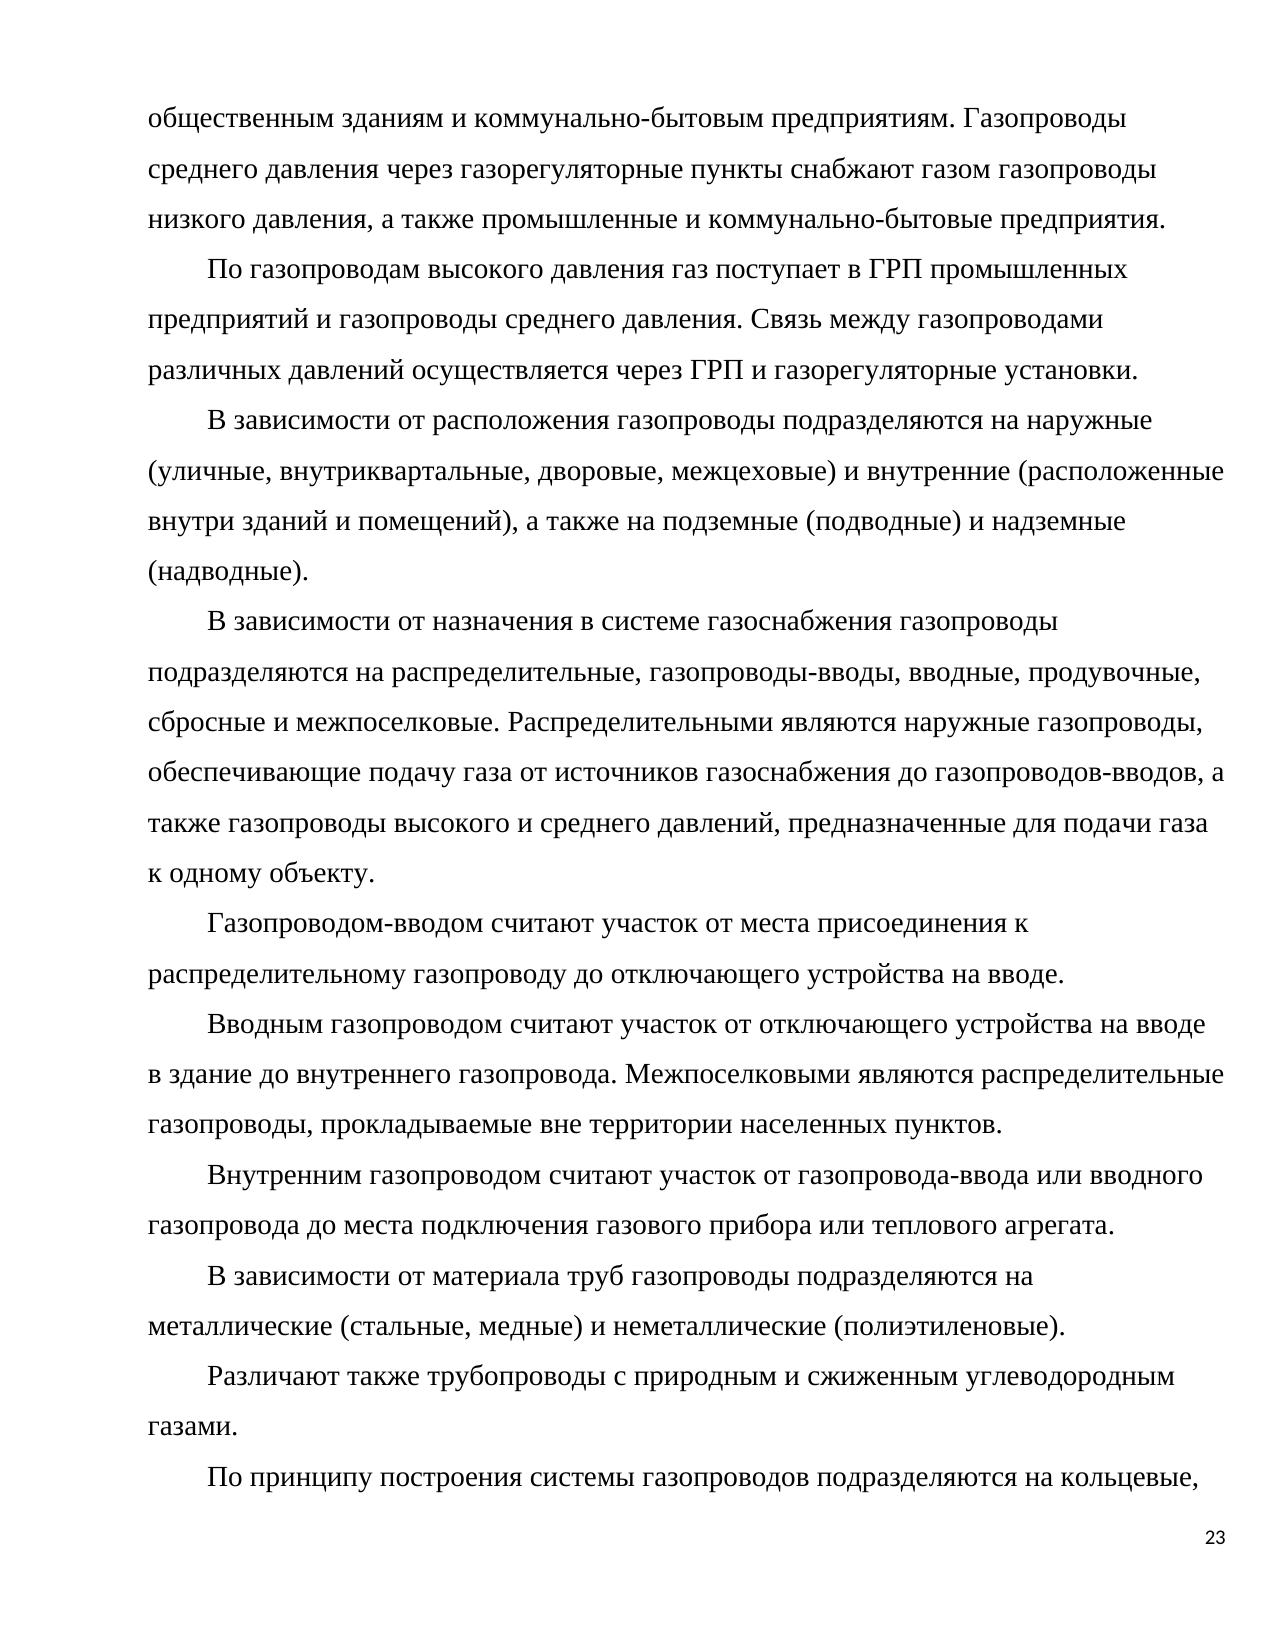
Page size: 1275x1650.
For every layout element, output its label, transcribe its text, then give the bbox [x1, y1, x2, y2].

text По газопроводам высокого давления газ поступает в ГРП промышленных [148, 251, 1226, 285]
text предприятий и газопроводы среднего давления. Связь между газопроводами различных давлений осуществляется через ГРП и газорегуляторные установки. [148, 302, 1226, 386]
text Газопроводом-вводом считают участок от места присоединения к распределительному газопроводу до отключающего устройства на вводе. [148, 905, 1226, 989]
text В зависимости от расположения газопроводы подразделяются на наружные (уличные, внутриквартальные, дворовые, межцеховые) и внутренние (расположенные внутри зданий и помещений), а также на подземные (подводные) и надземные (надводные). [148, 402, 1226, 587]
text В зависимости от назначения в системе газоснабжения газопроводы подразделяются на распределительные, газопроводы-вводы, вводные, продувочные, сбросные и межпоселковые. Распределительными являются наружные газопроводы, обеспечивающие подачу газа от источников газоснабжения до газопроводов-вводов, а также газопроводы высокого и среднего давлений, предназначенные для подачи газа к одному объекту. [148, 603, 1226, 889]
text Различают также трубопроводы с природным и сжиженным углеводородным газами. [148, 1358, 1226, 1442]
text газопроводы, прокладываемые вне территории населенных пунктов. [148, 1107, 1226, 1140]
text газопровода до места подключения газового прибора или теплового агрегата. [148, 1207, 1226, 1241]
text По принципу построения системы газопроводов подразделяются на кольцевые, [148, 1459, 1226, 1492]
text Вводным газопроводом считают участок от отключающего устройства на вводе в здание до внутреннего газопровода. Межпоселковыми являются распределительные [148, 1006, 1226, 1090]
text Внутренним газопроводом считают участок от газопровода-ввода или вводного [148, 1157, 1226, 1191]
text В зависимости от материала труб газопроводы подразделяются на металлические (стальные, медные) и неметаллические (полиэтиленовые). [148, 1258, 1226, 1341]
text общественным зданиям и коммунально-бытовым предприятиям. Газопроводы среднего давления через газорегуляторные пункты снабжают газом газопроводы низкого давления, а также промышленные и коммунально-бытовые предприятия. [148, 100, 1226, 234]
